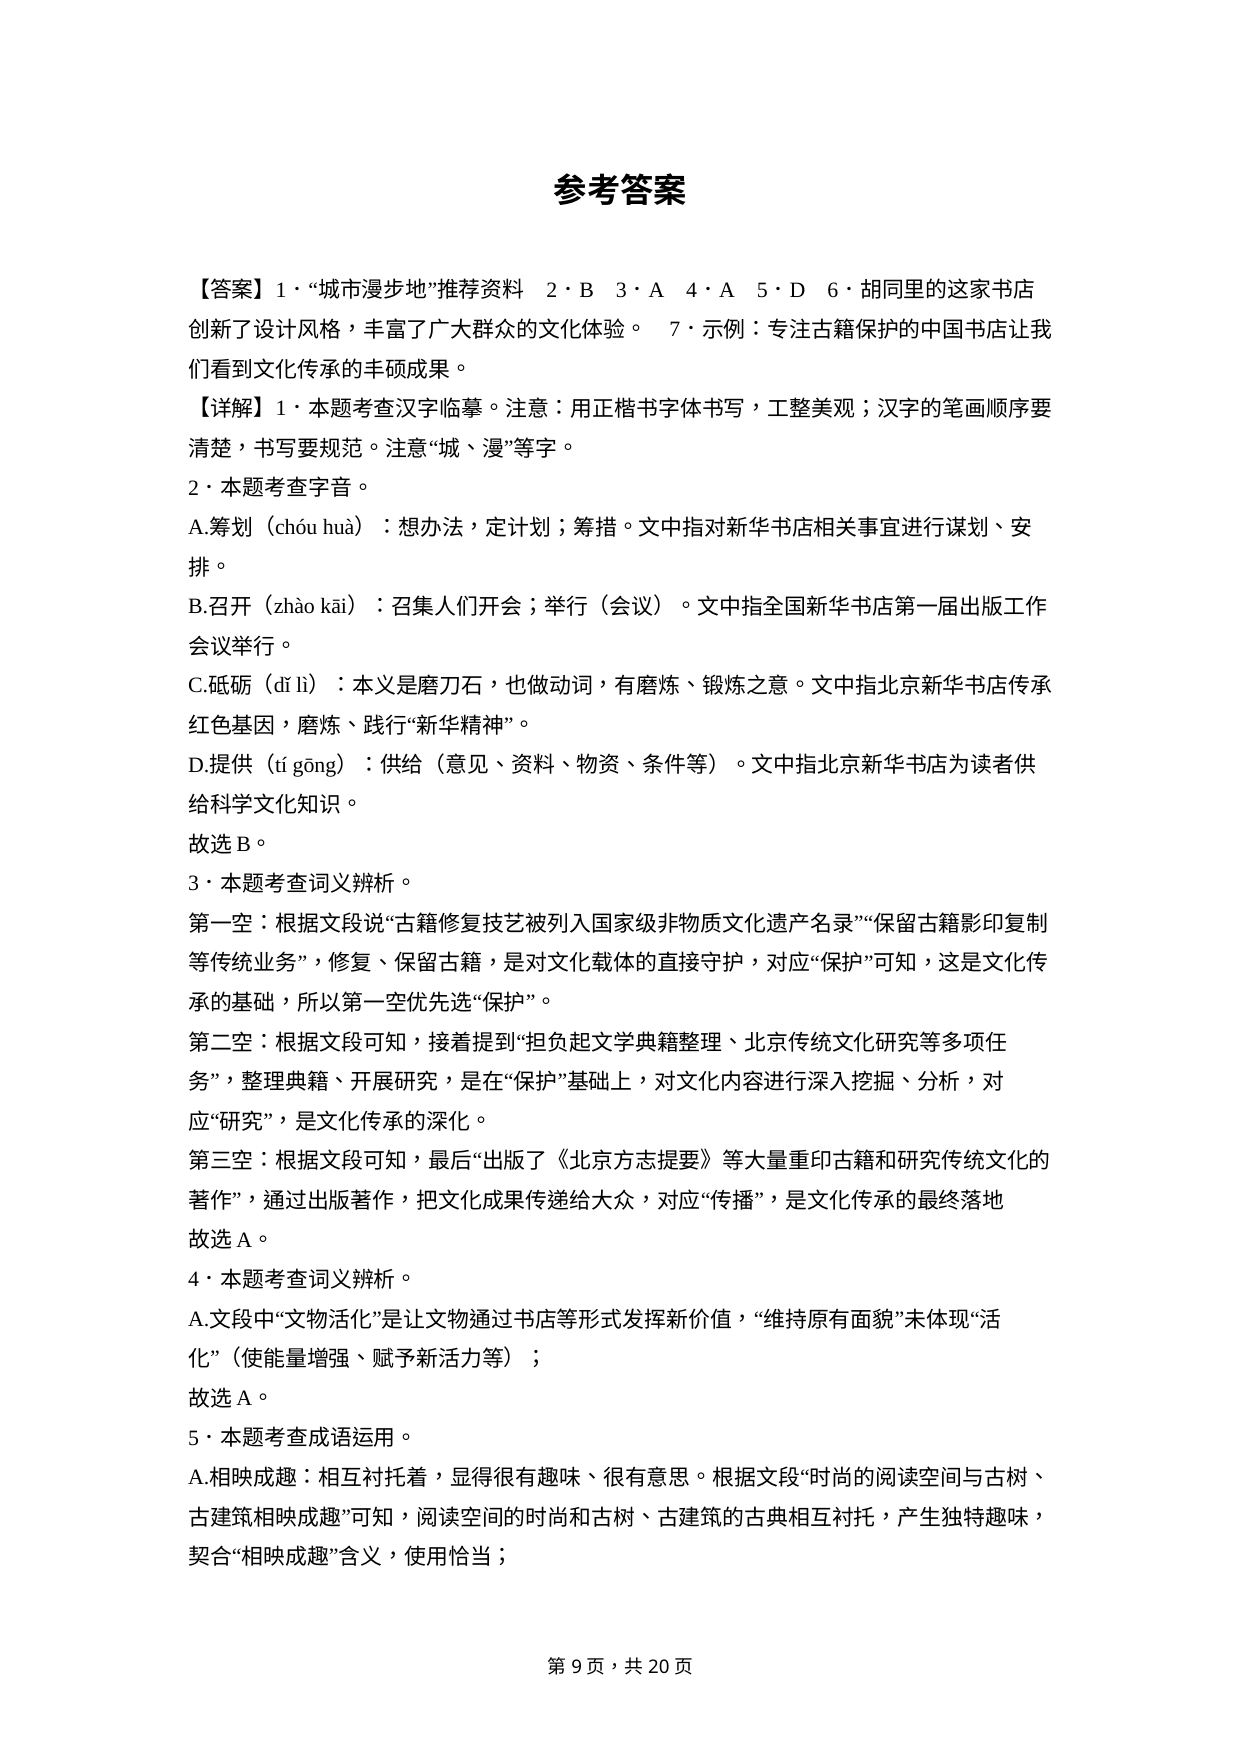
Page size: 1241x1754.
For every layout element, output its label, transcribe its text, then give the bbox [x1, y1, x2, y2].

text D.提供（tí gōng）：供给（意见、资料、物资、条件等）。文中指北京新华书店为读者供给科学文化知识。 [188, 749, 1052, 819]
text A.文段中“文物活化”是让文物通过书店等形式发挥新价值，“维持原有面貌”未体现“活化”（使能量增强、赋予新活力等）； [188, 1303, 1052, 1373]
text 第一空：根据文段说“古籍修复技艺被列入国家级非物质文化遗产名录”“保留古籍影印复制等传统业务”，修复、保留古籍，是对文化载体的直接守护，对应“保护”可知，这是文化传承的基础，所以第一空优先选“保护”。 [188, 908, 1052, 1017]
text 【答案】1．“城市漫步地”推荐资料 2．B 3．A 4．A 5．D 6．胡同里的这家书店创新了设计风格，丰富了广大群众的文化体验。 7．示例：专注古籍保护的中国书店让我们看到文化传承的丰硕成果。 [188, 274, 1052, 383]
text 故选A。 [188, 1224, 1052, 1254]
text 5．本题考查成语运用。 [188, 1422, 1052, 1452]
text 2．本题考查字音。 [188, 472, 1052, 502]
text 4．本题考查词义辨析。 [188, 1264, 1052, 1294]
text 第二空：根据文段可知，接着提到“担负起文学典籍整理、北京传统文化研究等多项任务”，整理典籍、开展研究，是在“保护”基础上，对文化内容进行深入挖掘、分析，对应“研究”，是文化传承的深化。 [188, 1026, 1052, 1135]
text A.筹划（chóu huà）：想办法，定计划；筹措。文中指对新华书店相关事宜进行谋划、安排。 [188, 512, 1052, 581]
text C.砥砺（dǐ lì）：本义是磨刀石，也做动词，有磨炼、锻炼之意。文中指北京新华书店传承红色基因，磨炼、践行“新华精神”。 [188, 670, 1052, 739]
text 第三空：根据文段可知，最后“出版了《北京方志提要》等大量重印古籍和研究传统文化的著作”，通过出版著作，把文化成果传递给大众，对应“传播”，是文化传承的最终落地 [188, 1145, 1052, 1214]
text 3．本题考查词义辨析。 [188, 868, 1052, 898]
text 【详解】1．本题考查汉字临摹。注意：用正楷书字体书写，工整美观；汉字的笔画顺序要清楚，书写要规范。注意“城、漫”等字。 [188, 393, 1052, 462]
text 故选B。 [188, 828, 1052, 858]
text A.相映成趣：相互衬托着，显得很有趣味、很有意思。根据文段“时尚的阅读空间与古树、古建筑相映成趣”可知，阅读空间的时尚和古树、古建筑的古典相互衬托，产生独特趣味，契合“相映成趣”含义，使用恰当； [188, 1462, 1052, 1571]
text B.召开（zhào kāi）：召集人们开会；举行（会议）。文中指全国新华书店第一届出版工作会议举行。 [188, 591, 1052, 660]
subtitle 参考答案 [188, 166, 1052, 212]
text 故选A。 [188, 1383, 1052, 1412]
